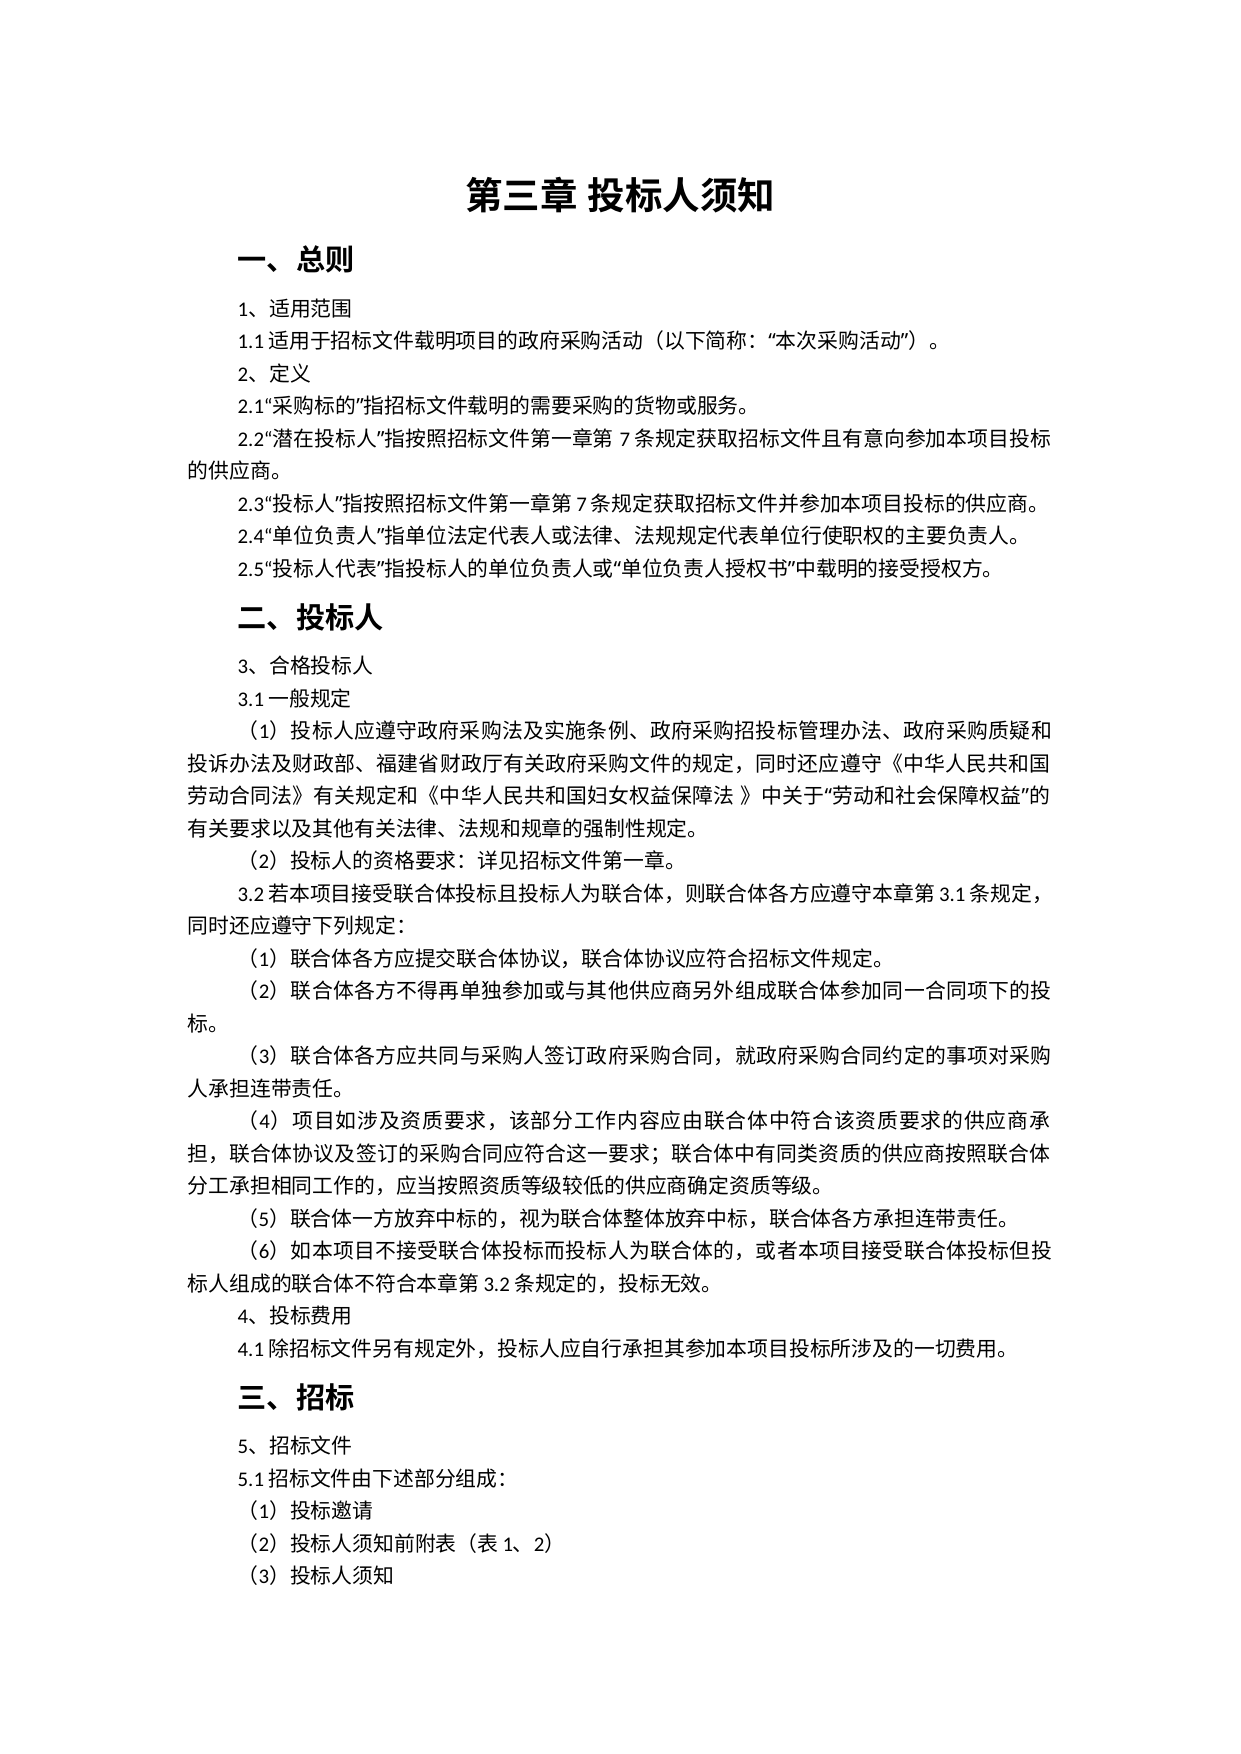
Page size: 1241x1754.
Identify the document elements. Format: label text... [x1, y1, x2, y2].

text 一、总则 [187, 227, 1053, 292]
text 2.5“投标人代表”指投标人的单位负责人或“单位负责人授权书”中载明的接受授权方。 [187, 552, 1053, 584]
text 第三章 投标人须知 [187, 162, 1053, 227]
text 4.1除招标文件另有规定外，投标人应自行承担其参加本项目投标所涉及的一切费用。 [187, 1332, 1053, 1364]
text （1）投标邀请 [187, 1494, 1053, 1527]
text （2）联合体各方不得再单独参加或与其他供应商另外组成联合体参加同一合同项下的投标。 [187, 974, 1053, 1039]
text 三、招标 [187, 1364, 1053, 1429]
text （3）投标人须知 [187, 1559, 1053, 1592]
text 5.1招标文件由下述部分组成： [187, 1462, 1053, 1494]
text （2）投标人须知前附表（表1、2） [187, 1527, 1053, 1559]
text 3、合格投标人 [187, 649, 1053, 682]
text （1）投标人应遵守政府采购法及实施条例、政府采购招投标管理办法、政府采购质疑和投诉办法及财政部、福建省财政厅有关政府采购文件的规定，同时还应遵守《中华人民共和国劳动合同法》有关规定和《中华人民共和国妇女权益保障法 》中关于“劳动和社会保障权益”的有关要求以及其他有关法律、法规和规章的强制性规定。 [187, 714, 1053, 844]
text 2.1“采购标的”指招标文件载明的需要采购的货物或服务。 [187, 389, 1053, 422]
text 3.2若本项目接受联合体投标且投标人为联合体，则联合体各方应遵守本章第3.1条规定，同时还应遵守下列规定： [187, 877, 1053, 942]
text （6）如本项目不接受联合体投标而投标人为联合体的，或者本项目接受联合体投标但投标人组成的联合体不符合本章第3.2条规定的，投标无效。 [187, 1234, 1053, 1299]
text 2、定义 [187, 357, 1053, 389]
text （2）投标人的资格要求：详见招标文件第一章。 [187, 844, 1053, 877]
text 3.1一般规定 [187, 682, 1053, 714]
text 2.3“投标人”指按照招标文件第一章第7条规定获取招标文件并参加本项目投标的供应商。 [187, 487, 1053, 519]
text 1.1适用于招标文件载明项目的政府采购活动（以下简称：“本次采购活动”）。 [187, 324, 1053, 357]
text （5）联合体一方放弃中标的，视为联合体整体放弃中标，联合体各方承担连带责任。 [187, 1202, 1053, 1234]
text （4）项目如涉及资质要求，该部分工作内容应由联合体中符合该资质要求的供应商承担，联合体协议及签订的采购合同应符合这一要求；联合体中有同类资质的供应商按照联合体分工承担相同工作的，应当按照资质等级较低的供应商确定资质等级。 [187, 1104, 1053, 1202]
text 二、投标人 [187, 584, 1053, 649]
text 2.2“潜在投标人”指按照招标文件第一章第7条规定获取招标文件且有意向参加本项目投标的供应商。 [187, 422, 1053, 487]
text 2.4“单位负责人”指单位法定代表人或法律、法规规定代表单位行使职权的主要负责人。 [187, 519, 1053, 552]
text （1）联合体各方应提交联合体协议，联合体协议应符合招标文件规定。 [187, 942, 1053, 974]
text 4、投标费用 [187, 1299, 1053, 1332]
text （3）联合体各方应共同与采购人签订政府采购合同，就政府采购合同约定的事项对采购人承担连带责任。 [187, 1039, 1053, 1104]
text 5、招标文件 [187, 1429, 1053, 1462]
text 1、适用范围 [187, 292, 1053, 324]
